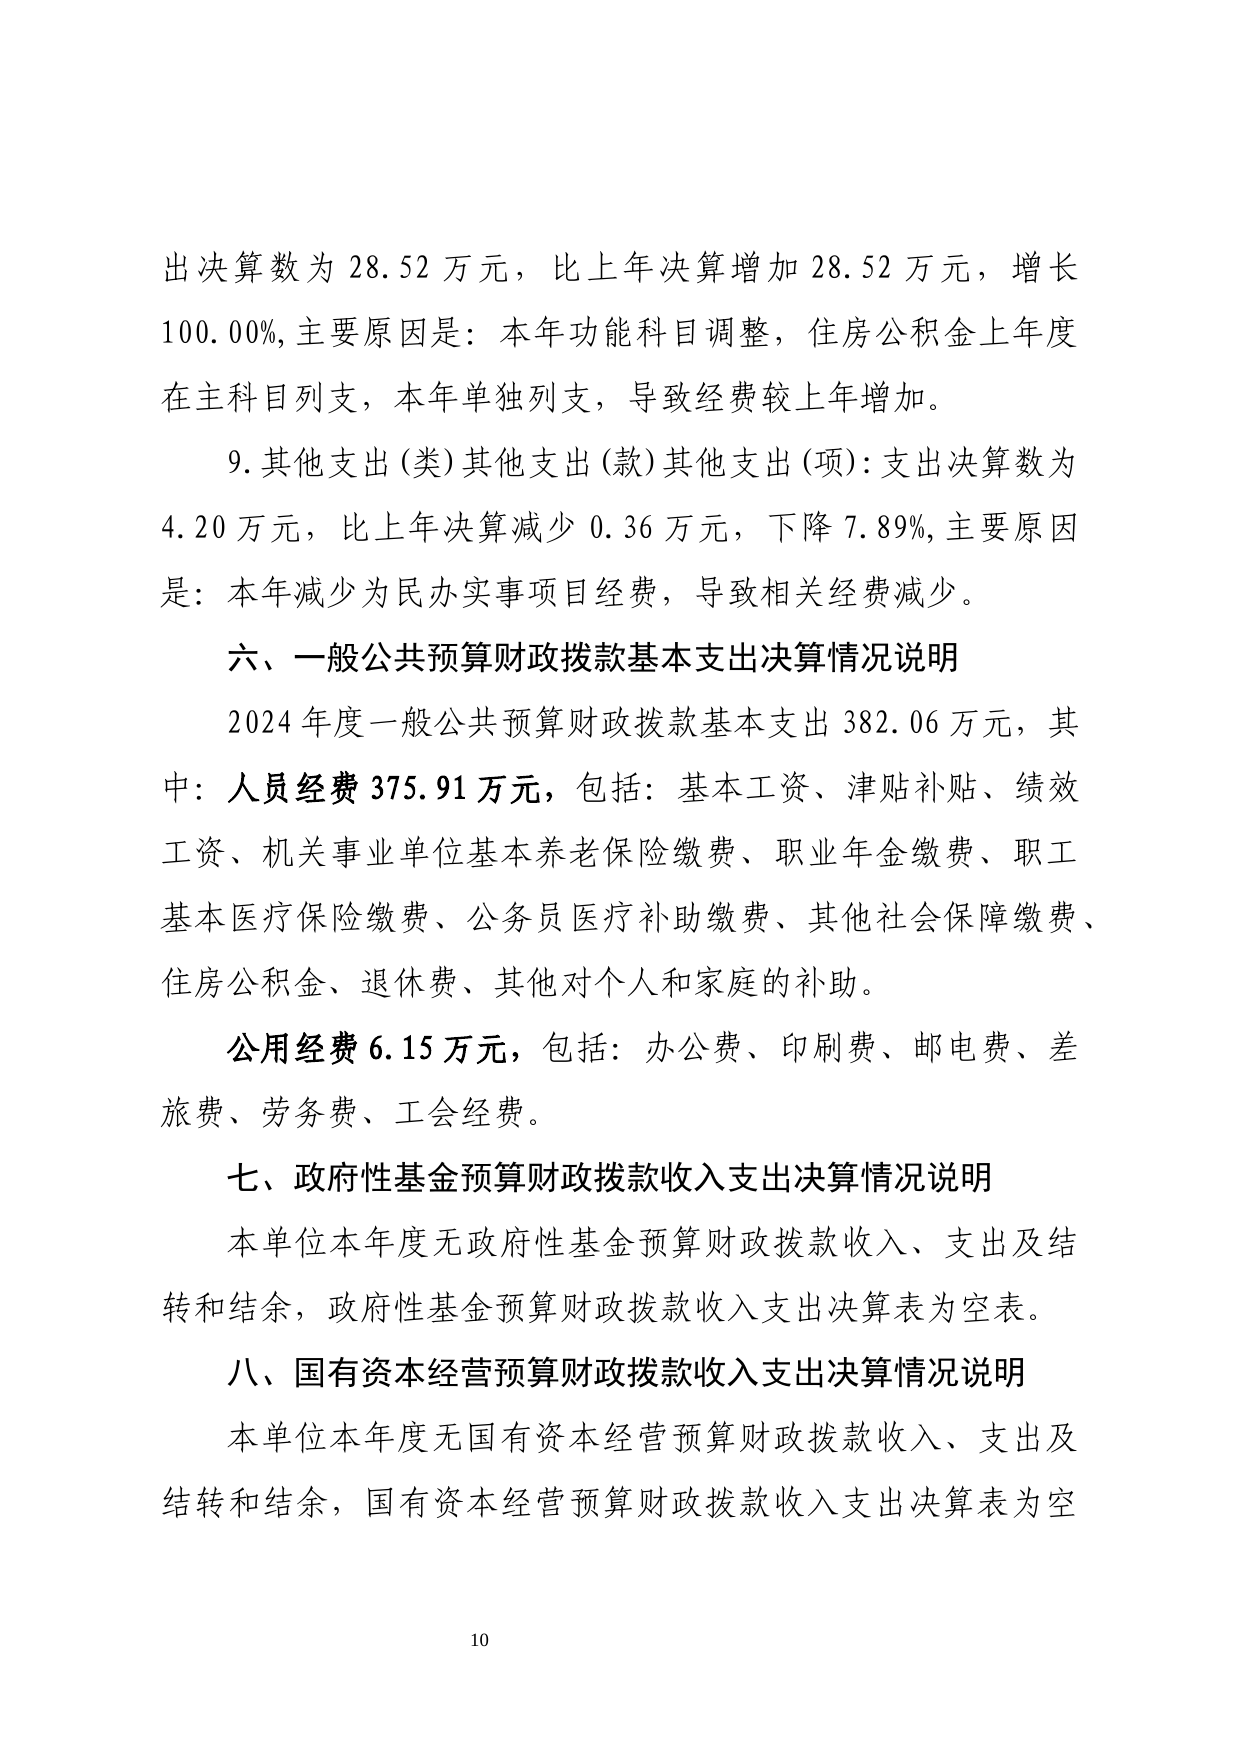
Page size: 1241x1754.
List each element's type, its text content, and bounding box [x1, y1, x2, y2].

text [159, 1403, 1081, 1533]
text 2024年度一般公共预算财政拨款基本支出382.06万元，其中：人员经费375.91万元，包括：基本工资、津贴补贴、绩效工资、机关事业单位基本养老保险缴费、职业年金缴费、职工基本医疗保险缴费、公务员医疗补助缴费、其他社会保障缴费、住房公积金、退休费、其他对个人和家庭的补助。 [159, 688, 1081, 1013]
text 七、政府性基金预算财政拨款收入支出决算情况说明 [159, 1143, 1081, 1208]
text 六、一般公共预算财政拨款基本支出决算情况说明 [159, 623, 1081, 688]
text 本单位本年度无政府性基金预算财政拨款收入、支出及结转和结余，政府性基金预算财政拨款收入支出决算表为空表。 [159, 1208, 1081, 1338]
text 公用经费6.15万元，包括：办公费、印刷费、邮电费、差旅费、劳务费、工会经费。 [159, 1013, 1081, 1143]
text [159, 233, 1081, 428]
text 八、国有资本经营预算财政拨款收入支出决算情况说明 [159, 1338, 1081, 1403]
text 9.其他支出(类)其他支出(款)其他支出(项):支出决算数为4.20万元，比上年决算减少0.36万元，下降7.89%,主要原因是：本年减少为民办实事项目经费，导致相关经费减少。 [159, 428, 1081, 623]
